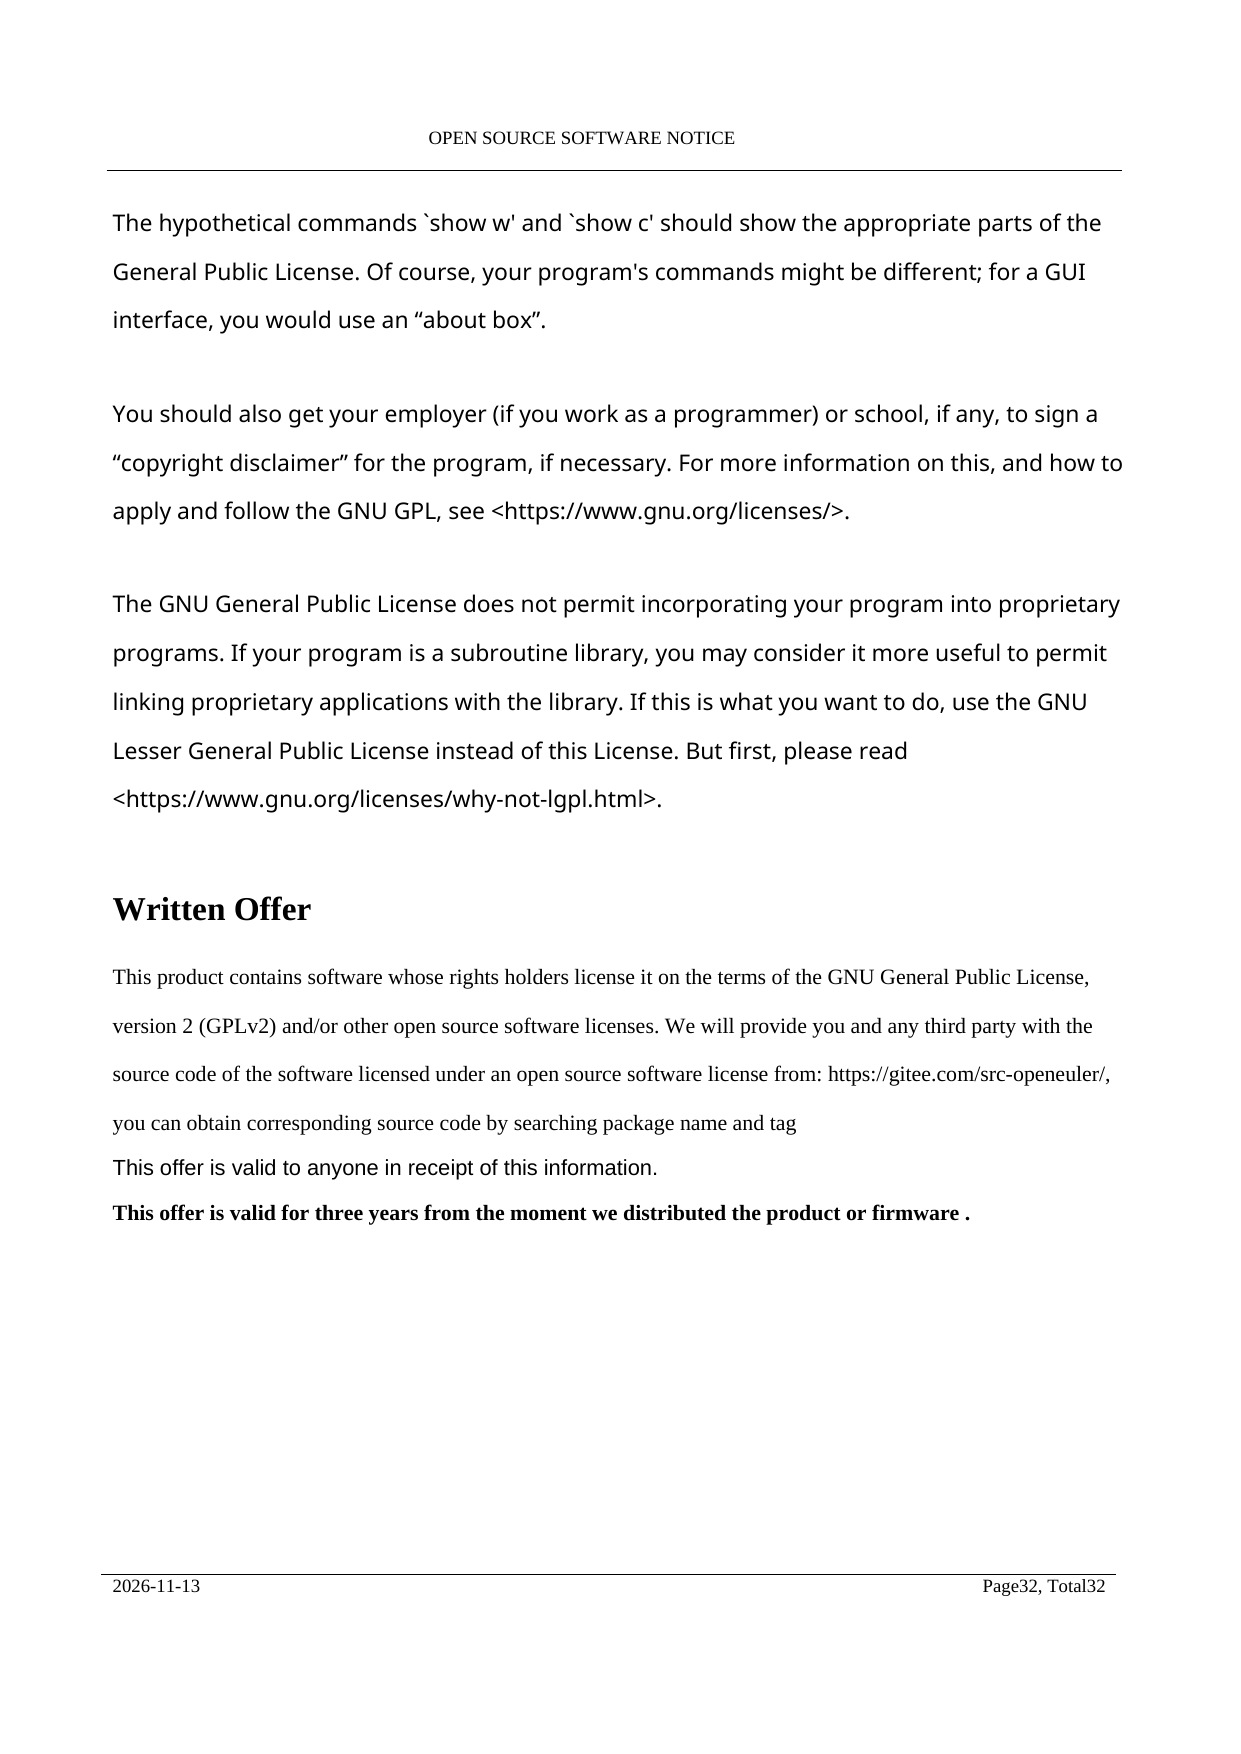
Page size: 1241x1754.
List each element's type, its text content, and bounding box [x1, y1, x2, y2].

text The GNU General Public License does not permit incorporating your program into proprietary programs. If your program is a subroutine library, you may consider it more useful to permit linking proprietary applications with the library. If this is what you want to do, use the GNU Lesser General Public License instead of this License. But first, please read <https://www.gnu.org/licenses/why-not-lgpl.html>. [112, 588, 1128, 815]
text This product contains software whose rights holders license it on the terms of the GNU General Public License, version 2 (GPLv2) and/or other open source software licenses. We will provide you and any third party with the source code of the software licensed under an open source software license from: https://gitee.com/src-openeuler/, you can obtain corresponding source code by searching package name and tag [112, 960, 1128, 1139]
text Written Offer [112, 876, 1128, 941]
text You should also get your employer (if you work as a programmer) or school, if any, to sign a “copyright disclaimer” for the program, if necessary. For more information on this, and how to apply and follow the GNU GPL, see <https://www.gnu.org/licenses/>. [112, 397, 1128, 527]
text This offer is valid to anyone in receipt of this information. [112, 1152, 1128, 1184]
text The hypothetical commands `show w' and `show c' should show the appropriate parts of the General Public License. Of course, your program's commands might be different; for a GUI interface, you would use an “about box”. [112, 206, 1128, 336]
text This offer is valid for three years from the moment we distributed the product or firmware . [112, 1197, 1128, 1229]
